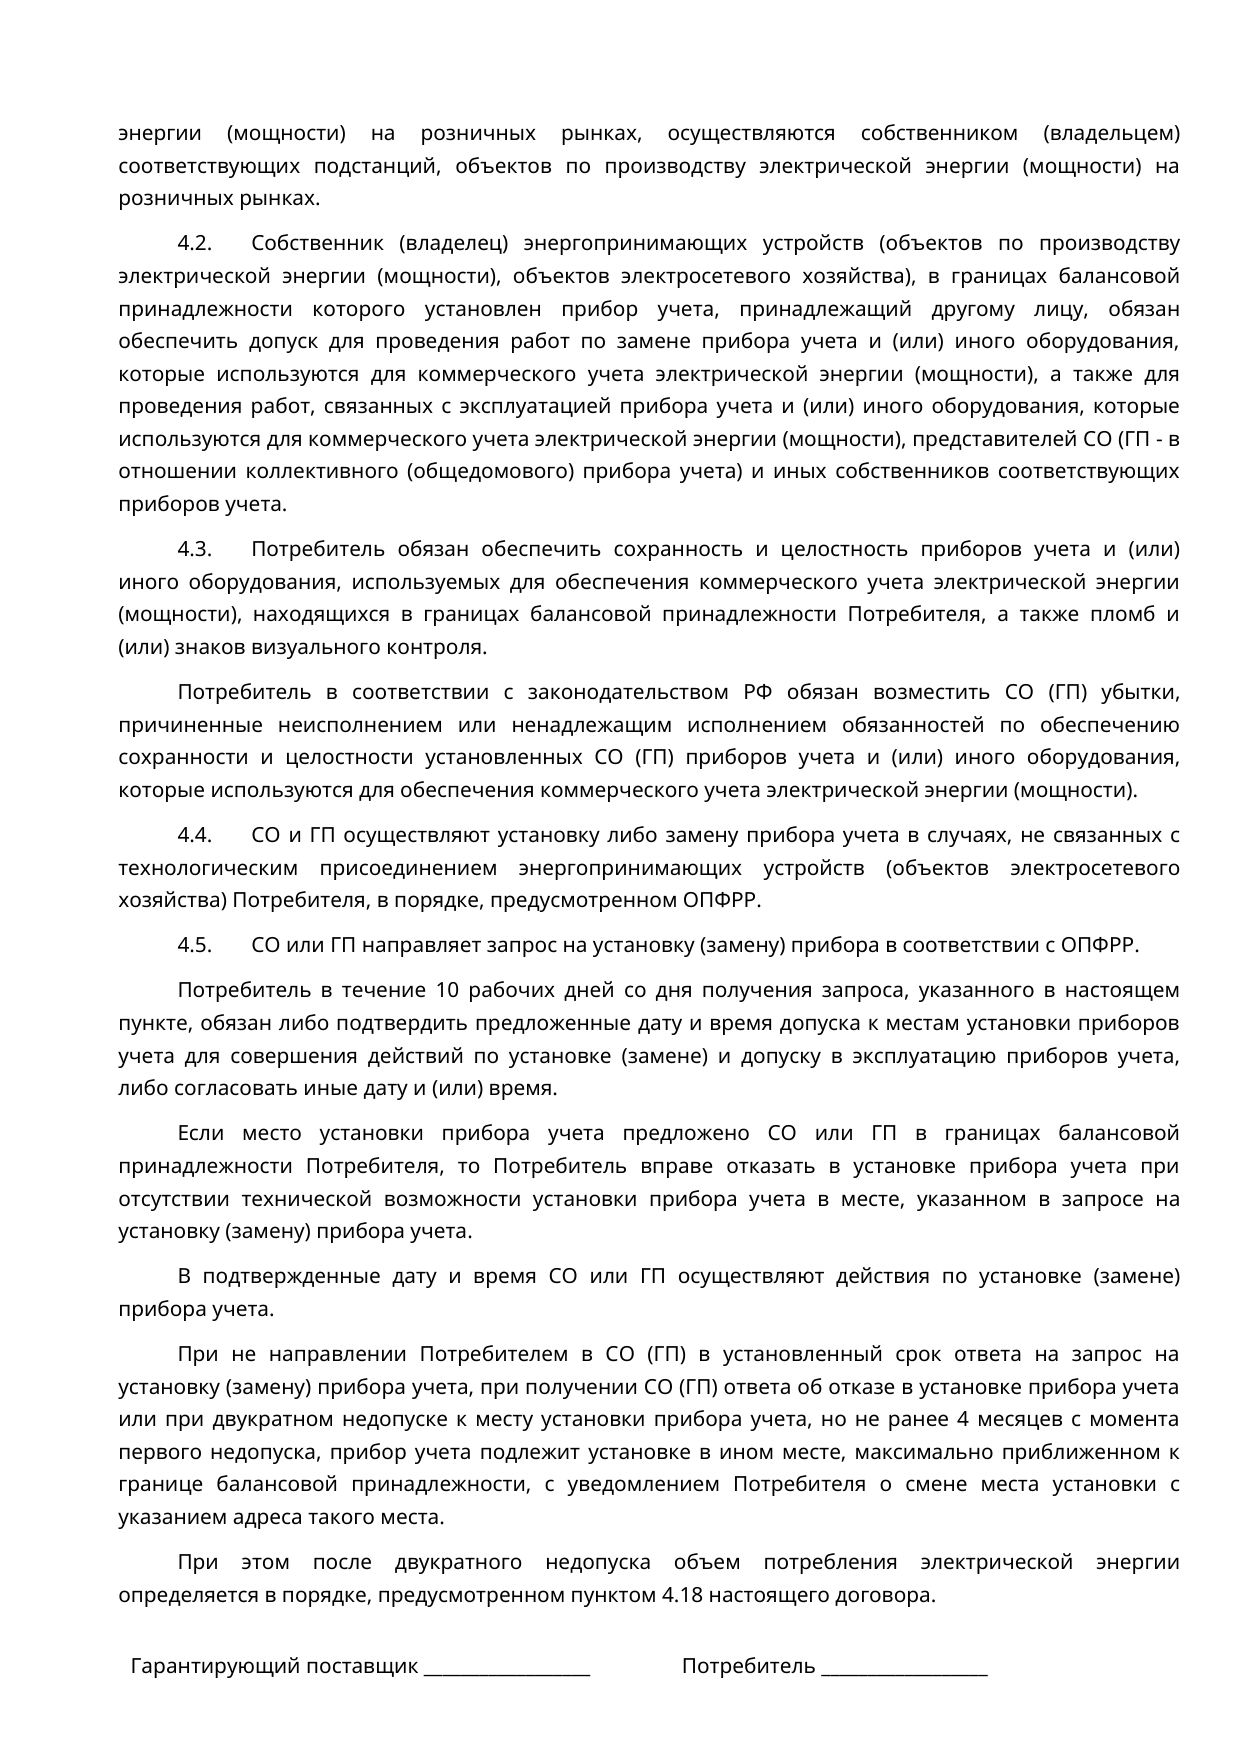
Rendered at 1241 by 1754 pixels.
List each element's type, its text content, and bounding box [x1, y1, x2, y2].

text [118, 118, 1181, 212]
list Собственник (владелец) энергопринимающих устройств (объектов по производству электрической энергии (мощности), объектов электросетевого хозяйства), в границах балансовой принадлежности которого установлен прибор учета, принадлежащий другому лицу, обязан обеспечить допуск для проведения работ по замене прибора учета и (или) иного оборудования, которые используются для коммерческого учета электрической энергии (мощности), а также для проведения работ, связанных с эксплуатацией прибора учета и (или) иного оборудования, которые используются для коммерческого учета электрической энергии (мощности), представителей СО (ГП - в отношении коллективного (общедомового) прибора учета) и иных собственников соответствующих приборов учета. [118, 228, 1181, 518]
text Потребитель в течение 10 рабочих дней со дня получения запроса, указанного в настоящем пункте, обязан либо подтвердить предложенные дату и время допуска к местам установки приборов учета для совершения действий по установке (замене) и допуску в эксплуатацию приборов учета, либо согласовать иные дату и (или) время. [118, 976, 1181, 1102]
list Потребитель обязан обеспечить сохранность и целостность приборов учета и (или) иного оборудования, используемых для обеспечения коммерческого учета электрической энергии (мощности), находящихся в границах балансовой принадлежности Потребителя, а также пломб и (или) знаков визуального контроля. [118, 534, 1181, 661]
text При не направлении Потребителем в СО (ГП) в установленный срок ответа на запрос на установку (замену) прибора учета, при получении СО (ГП) ответа об отказе в установке прибора учета или при двукратном недопуске к месту установки прибора учета, но не ранее 4 месяцев с момента первого недопуска, прибор учета подлежит установке в ином месте, максимально приближенном к границе балансовой принадлежности, с уведомлением Потребителя о смене места установки с указанием адреса такого места. [118, 1339, 1181, 1531]
text При этом после двукратного недопуска объем потребления электрической энергии определяется в порядке, предусмотренном пунктом 4.18 настоящего договора. [118, 1547, 1181, 1608]
text Потребитель в соответствии с законодательством РФ обязан возместить СО (ГП) убытки, причиненные неисполнением или ненадлежащим исполнением обязанностей по обеспечению сохранности и целостности установленных СО (ГП) приборов учета и (или) иного оборудования, которые используются для обеспечения коммерческого учета электрической энергии (мощности). [118, 677, 1181, 803]
list СО или ГП направляет запрос на установку (замену) прибора в соответствии с ОПФРР. [118, 931, 1181, 959]
list СО и ГП осуществляют установку либо замену прибора учета в случаях, не связанных с технологическим присоединением энергопринимающих устройств (объектов электросетевого хозяйства) Потребителя, в порядке, предусмотренном ОПФРР. [118, 820, 1181, 914]
text Если место установки прибора учета предложено СО или ГП в границах балансовой принадлежности Потребителя, то Потребитель вправе отказать в установке прибора учета при отсутствии технической возможности установки прибора учета в месте, указанном в запросе на установку (замену) прибора учета. [118, 1118, 1181, 1245]
text В подтвержденные дату и время СО или ГП осуществляют действия по установке (замене) прибора учета. [118, 1261, 1181, 1322]
